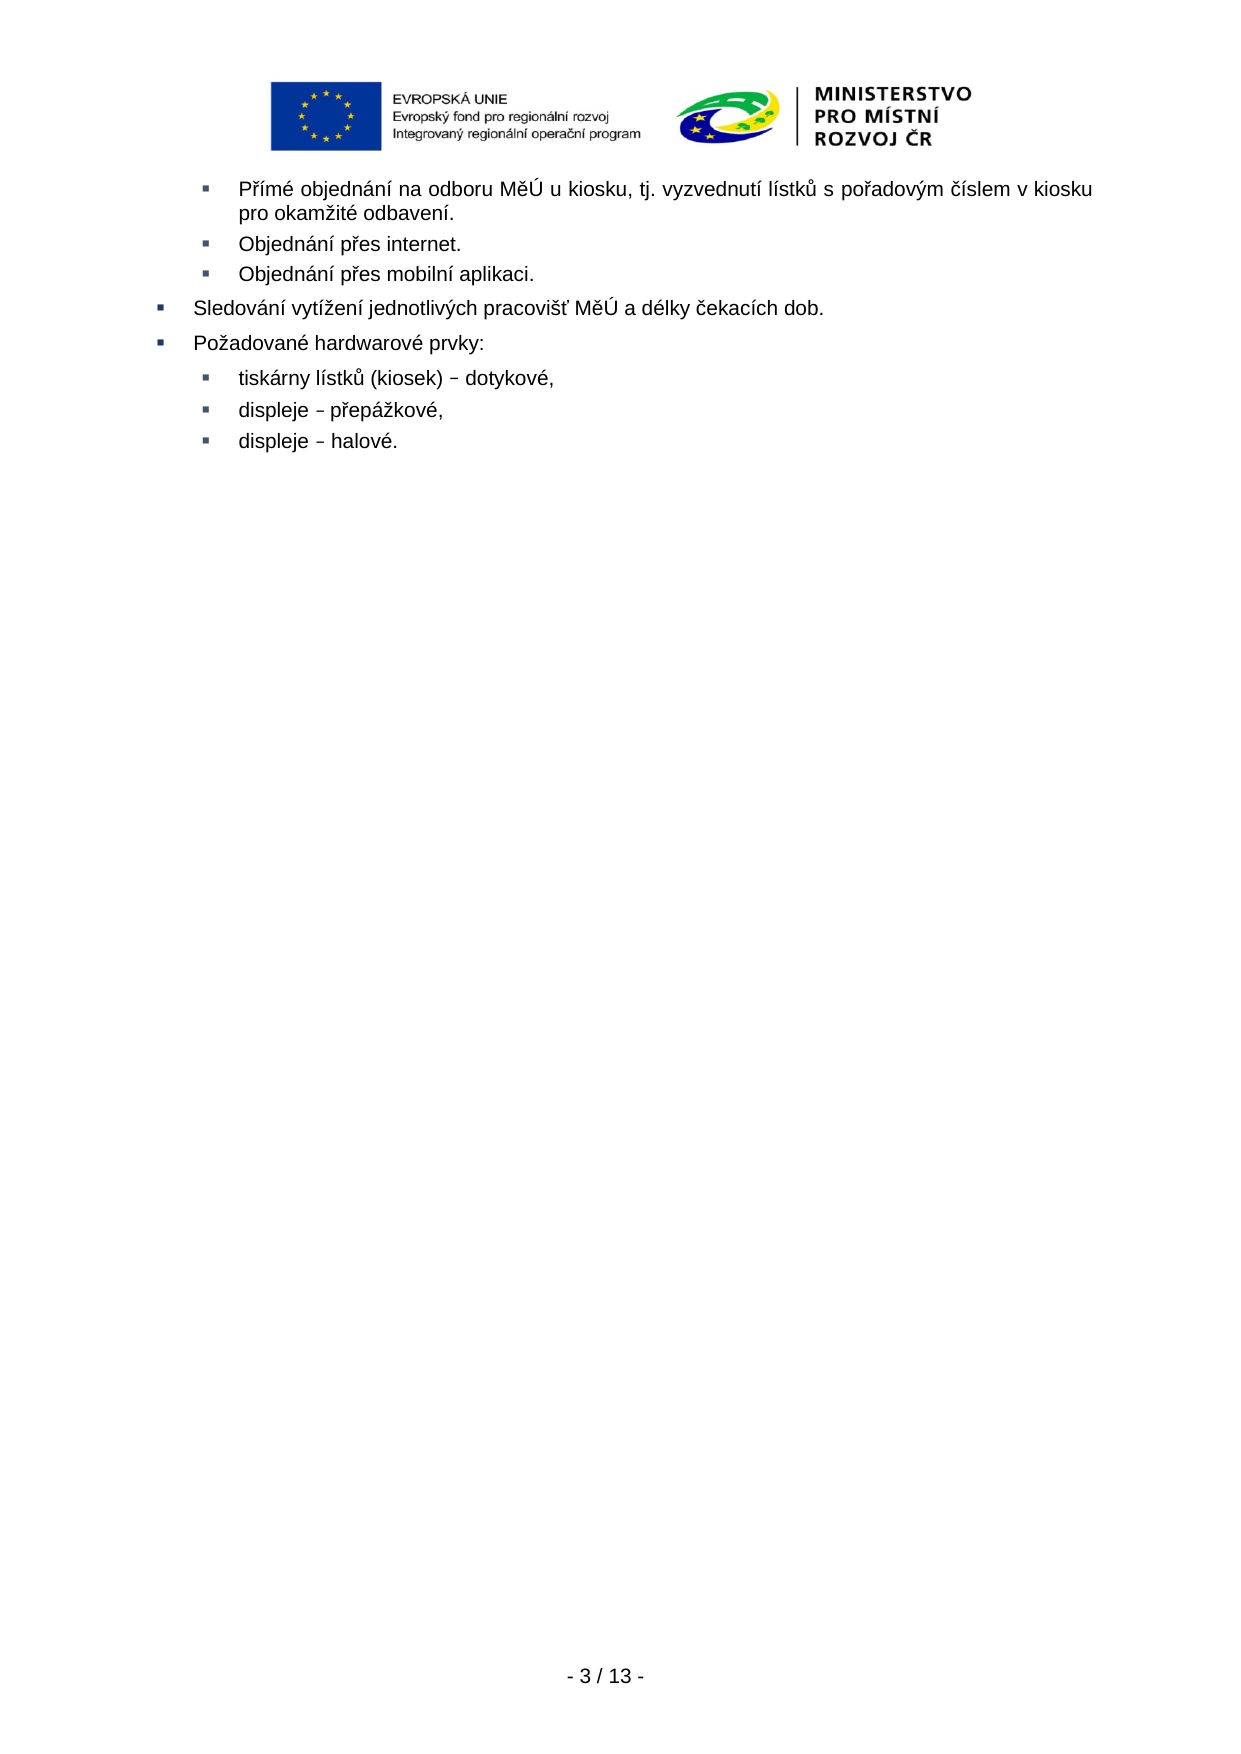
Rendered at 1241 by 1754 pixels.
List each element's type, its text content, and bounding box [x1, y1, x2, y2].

text displeje – halové. [201, 428, 1092, 454]
text tiskárny lístků (kiosek) − dotykové, [201, 365, 1092, 391]
text Objednání přes internet. [201, 231, 1092, 256]
text Přímé objednání na odboru MěÚ u kiosku, tj. vyzvednutí lístků s pořadovým číslem v kiosku pro okamžité odbavení. [201, 177, 1092, 225]
picture [246, 58, 994, 173]
text displeje – přepážkové, [201, 397, 1092, 422]
text Požadované hardwarové prvky: [156, 331, 1092, 355]
text Objednání přes mobilní aplikaci. [201, 262, 1092, 286]
text Sledování vytížení jednotlivých pracovišť MěÚ a délky čekacích dob. [156, 296, 1092, 320]
